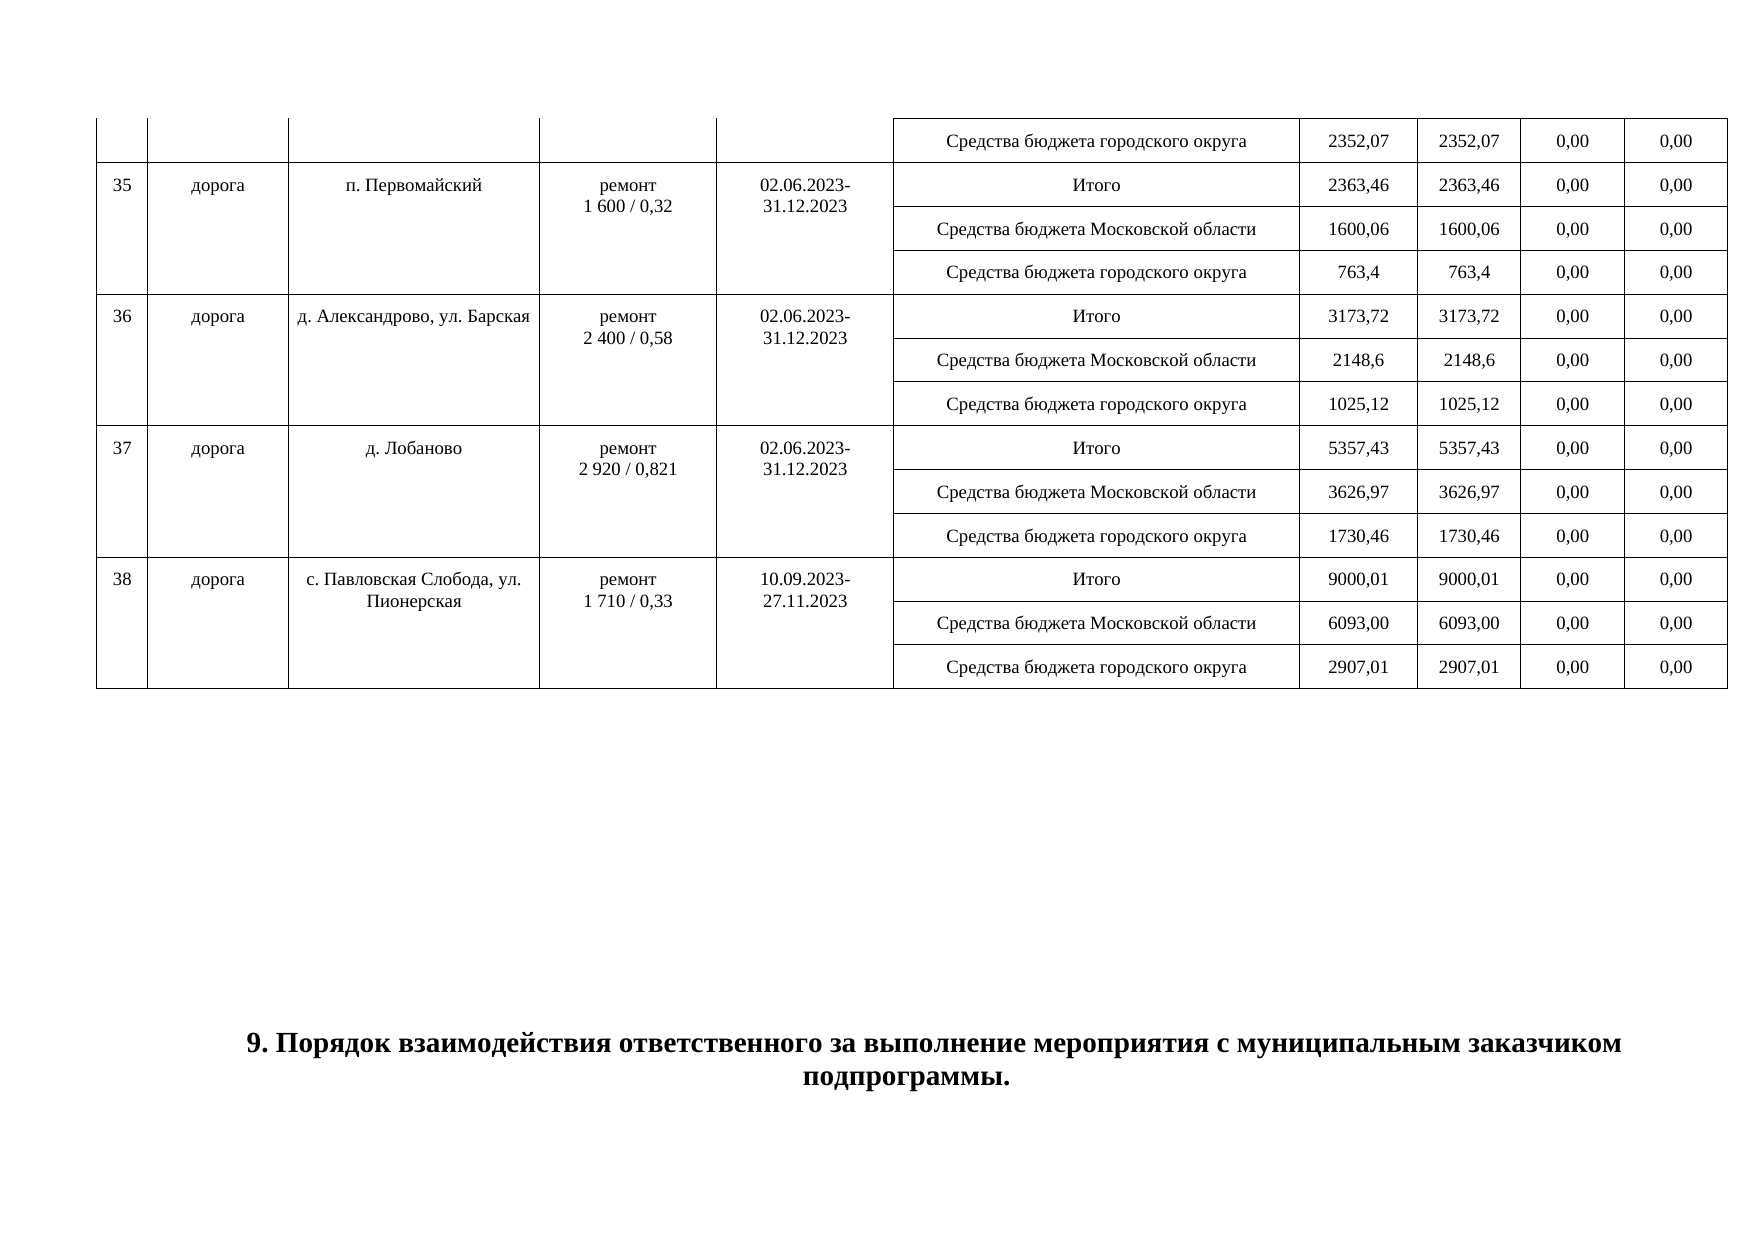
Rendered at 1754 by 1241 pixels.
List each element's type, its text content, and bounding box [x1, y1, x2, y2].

table_cell Итого [894, 295, 1299, 337]
table_cell 0,00 [1625, 339, 1727, 381]
table_cell 2363,46 [1300, 163, 1417, 206]
table_cell 6093,00 [1300, 602, 1417, 644]
table_cell 1025,12 [1300, 382, 1417, 425]
table_cell 02.06.2023-31.12.2023 [717, 426, 893, 557]
table_cell 0,00 [1521, 514, 1624, 557]
table_cell 0,00 [1521, 207, 1624, 250]
table_cell 2352,07 [1418, 119, 1520, 162]
table_cell Итого [894, 558, 1299, 601]
table_cell Средства бюджета городского округа [894, 514, 1299, 557]
table_cell 10.09.2023-27.11.2023 [717, 558, 893, 688]
table_cell 35 [97, 163, 147, 293]
table_cell 0,00 [1625, 163, 1727, 206]
table_cell 2148,6 [1418, 339, 1520, 381]
table_cell дорога [148, 163, 288, 293]
table_cell 1600,06 [1300, 207, 1417, 250]
table_cell 0,00 [1521, 339, 1624, 381]
table_cell ремонт 1 600 / 0,32 [540, 163, 716, 293]
table_cell 0,00 [1521, 470, 1624, 513]
table_cell 2352,07 [1300, 119, 1417, 162]
table_cell ремонт 1 710 / 0,33 [540, 558, 716, 688]
table_cell 38 [97, 558, 147, 688]
table_cell 1600,06 [1418, 207, 1520, 250]
table_cell 0,00 [1625, 295, 1727, 337]
table_cell ремонт 2 400 / 0,58 [540, 295, 716, 425]
table_cell 0,00 [1521, 645, 1624, 688]
table_cell 1730,46 [1300, 514, 1417, 557]
table_cell 0,00 [1625, 514, 1727, 557]
table_cell 9000,01 [1418, 558, 1520, 601]
table_cell 763,4 [1418, 251, 1520, 293]
table_cell 9000,01 [1300, 558, 1417, 601]
table_cell дорога [148, 295, 288, 425]
table_cell 0,00 [1521, 251, 1624, 293]
table_cell 3173,72 [1300, 295, 1417, 337]
table_cell 0,00 [1521, 602, 1624, 644]
table_cell 2363,46 [1418, 163, 1520, 206]
table_cell 0,00 [1521, 426, 1624, 469]
table_cell 0,00 [1625, 602, 1727, 644]
table_cell 1025,12 [1418, 382, 1520, 425]
table_cell Средства бюджета Московской области [894, 207, 1299, 250]
table_cell 0,00 [1625, 382, 1727, 425]
table_cell 0,00 [1625, 558, 1727, 601]
table_cell 0,00 [1521, 163, 1624, 206]
table_cell 02.06.2023-31.12.2023 [717, 163, 893, 293]
table_cell 36 [97, 295, 147, 425]
table_cell 0,00 [1625, 426, 1727, 469]
table_cell Средства бюджета городского округа [894, 119, 1299, 162]
table_cell 37 [97, 426, 147, 557]
table_cell 02.06.2023-31.12.2023 [717, 295, 893, 425]
table_cell 0,00 [1521, 382, 1624, 425]
table_cell Средства бюджета Московской области [894, 339, 1299, 381]
table_cell дорога [148, 558, 288, 688]
table_cell 5357,43 [1418, 426, 1520, 469]
table_cell Средства бюджета городского округа [894, 645, 1299, 688]
table_cell 0,00 [1625, 470, 1727, 513]
table_cell дорога [148, 426, 288, 557]
table_cell д. Лобаново [289, 426, 539, 557]
table_cell 0,00 [1521, 295, 1624, 337]
table_cell 0,00 [1625, 207, 1727, 250]
table_cell 3626,97 [1300, 470, 1417, 513]
table_cell 0,00 [1625, 251, 1727, 293]
table_cell Итого [894, 426, 1299, 469]
table_cell Средства бюджета городского округа [894, 251, 1299, 293]
table_cell ремонт 2 920 / 0,821 [540, 426, 716, 557]
table_cell 3173,72 [1418, 295, 1520, 337]
table_cell Средства бюджета городского округа [894, 382, 1299, 425]
text 9. Порядок взаимодействия ответственного за выполнение мероприятия с муниципальным заказчиком подпрограммы. [118, 1025, 1695, 1092]
table_cell 3626,97 [1418, 470, 1520, 513]
table_cell 0,00 [1521, 119, 1624, 162]
table_cell 0,00 [1625, 645, 1727, 688]
table_cell 5357,43 [1300, 426, 1417, 469]
table_cell 6093,00 [1418, 602, 1520, 644]
table_cell 0,00 [1625, 119, 1727, 162]
table_cell Средства бюджета Московской области [894, 602, 1299, 644]
table_cell 2907,01 [1418, 645, 1520, 688]
table_cell п. Первомайский [289, 163, 539, 293]
table_cell 2907,01 [1300, 645, 1417, 688]
table_cell д. Александрово, ул. Барская [289, 295, 539, 425]
table_cell 1730,46 [1418, 514, 1520, 557]
table_cell Итого [894, 163, 1299, 206]
table_cell 2148,6 [1300, 339, 1417, 381]
table_cell 0,00 [1521, 558, 1624, 601]
table_cell 763,4 [1300, 251, 1417, 293]
table_cell Средства бюджета Московской области [894, 470, 1299, 513]
table_cell с. Павловская Слобода, ул. Пионерская [289, 558, 539, 688]
